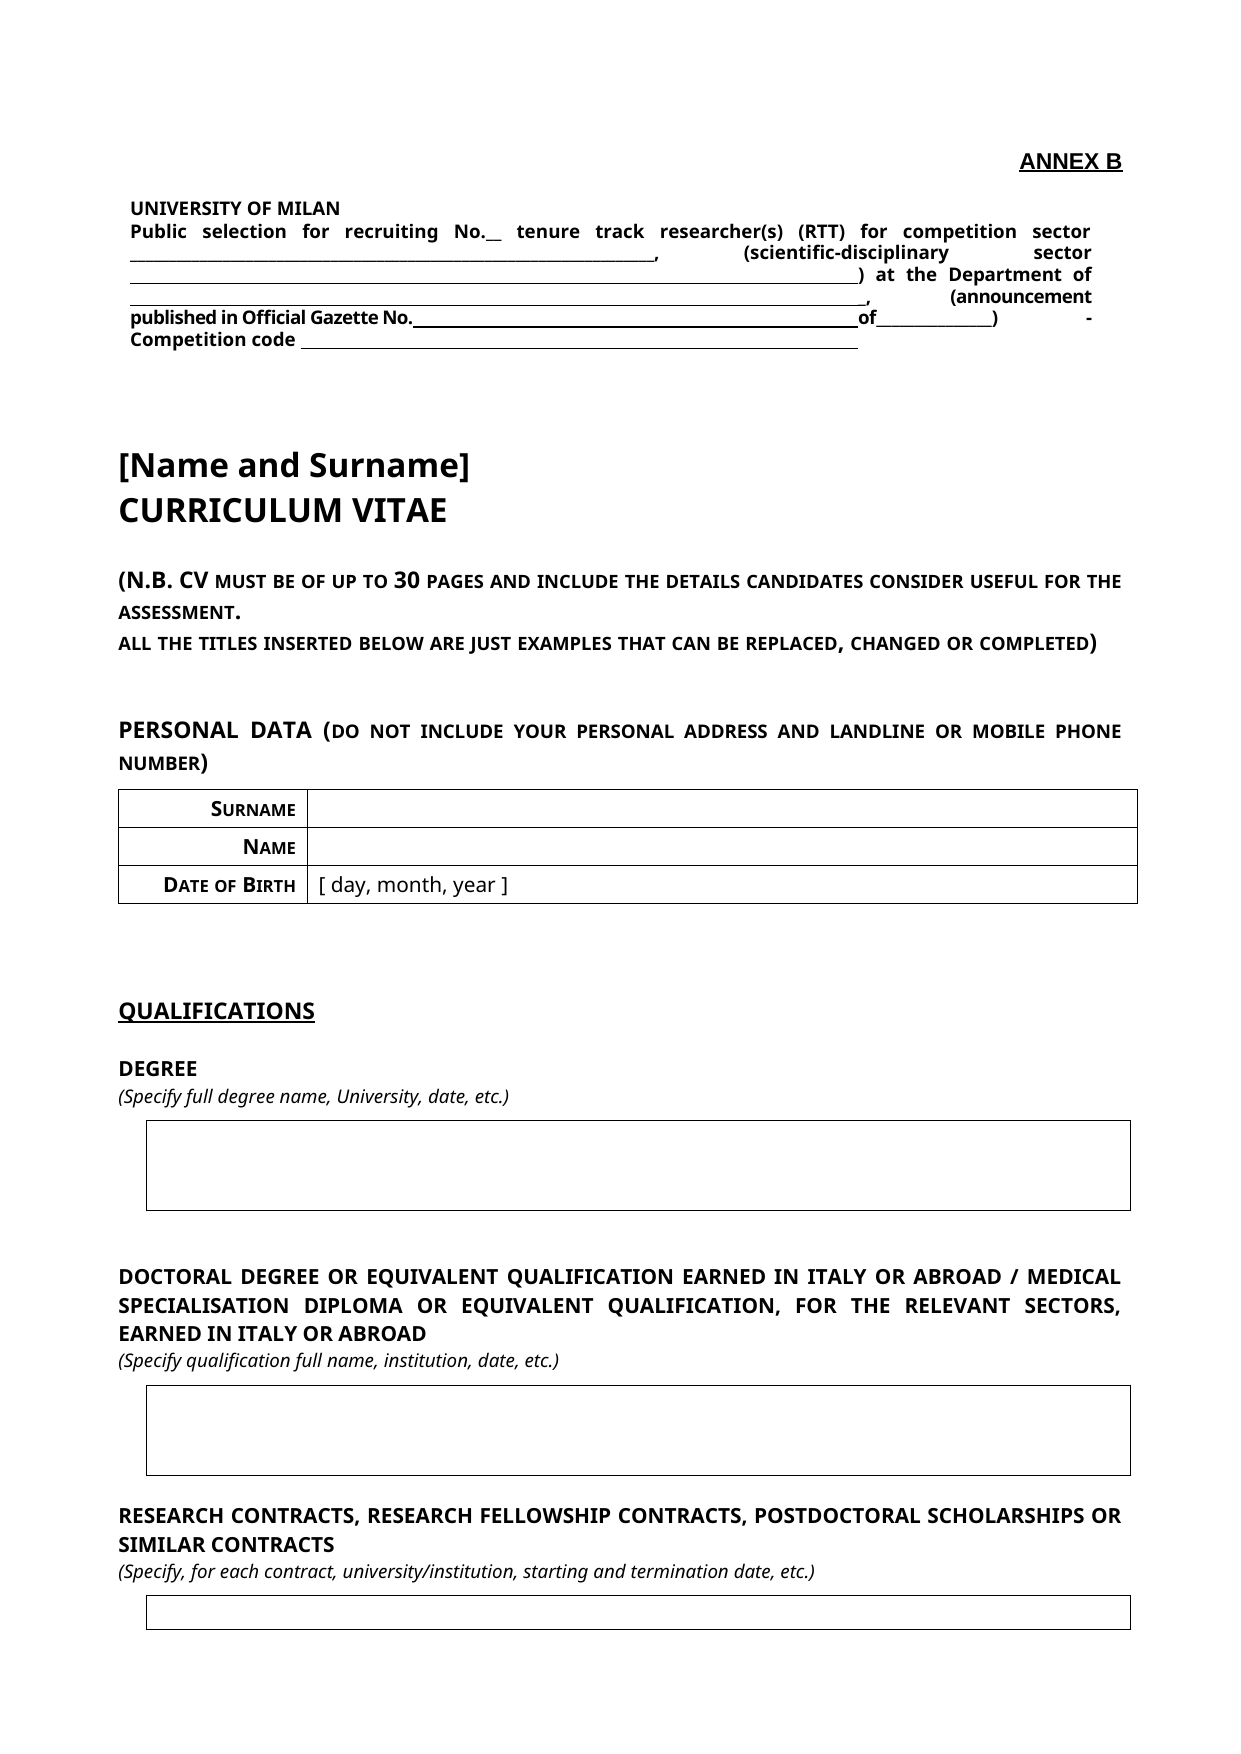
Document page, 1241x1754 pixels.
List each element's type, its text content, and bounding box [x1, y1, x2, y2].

table_header [308, 790, 1137, 827]
table_cell Name [119, 828, 307, 865]
text (N.B. CV must be of up to 30 pages and include the details candidates consider useful for the assessment. [118, 564, 1122, 626]
text PERSONAL DATA (DO NOT INCLUDE YOUR PERSONAL ADDRESS AND LANDLINE OR MOBILE PHONE NUMBER) [118, 714, 1122, 777]
text Public selection for recruiting No.__ tenure track researcher(s) (RTT) for competition sector ____________________________________________________________________, (scientific-disciplinary sector ) at the Department of _, (announcement published in Official Gazette No. of_______________) - Competition code [130, 221, 1092, 351]
text [Name and Surname] [118, 442, 1122, 487]
table_cell [ day, month, year ] [308, 866, 1137, 903]
text RESEARCH CONTRACTS, RESEARCH FELLOWSHIP CONTRACTS, POSTDOCTORAL SCHOLARSHIPS OR SIMILAR CONTRACTS [118, 1502, 1122, 1558]
text CURRICULUM VITAE [118, 487, 1122, 532]
text DEGREE [118, 1054, 1122, 1083]
table_cell [308, 828, 1137, 865]
text (Specify full degree name, University, date, etc.) [118, 1083, 1122, 1108]
text all the titles inserted below are just examples that can be replaced, changed or completed) [118, 626, 1122, 657]
text (Specify, for each contract, university/institution, starting and termination date, etc.) [118, 1558, 1122, 1584]
text DOCTORAL DEGREE OR EQUIVALENT QUALIFICATION EARNED IN ITALY OR ABROAD / MEDICAL SPECIALISATION DIPLOMA OR EQUIVALENT QUALIFICATION, FOR THE RELEVANT SECTORS, EARNED IN ITALY OR ABROAD [118, 1262, 1122, 1348]
text (Specify qualification full name, institution, date, etc.) [118, 1348, 1122, 1373]
table_header Surname [119, 790, 307, 827]
text ANNEX B [118, 148, 1122, 174]
text UNIVERSITY OF MILAN [118, 195, 401, 221]
table_cell Date of Birth [119, 866, 307, 903]
text QUALIFICATIONS [118, 995, 1122, 1026]
